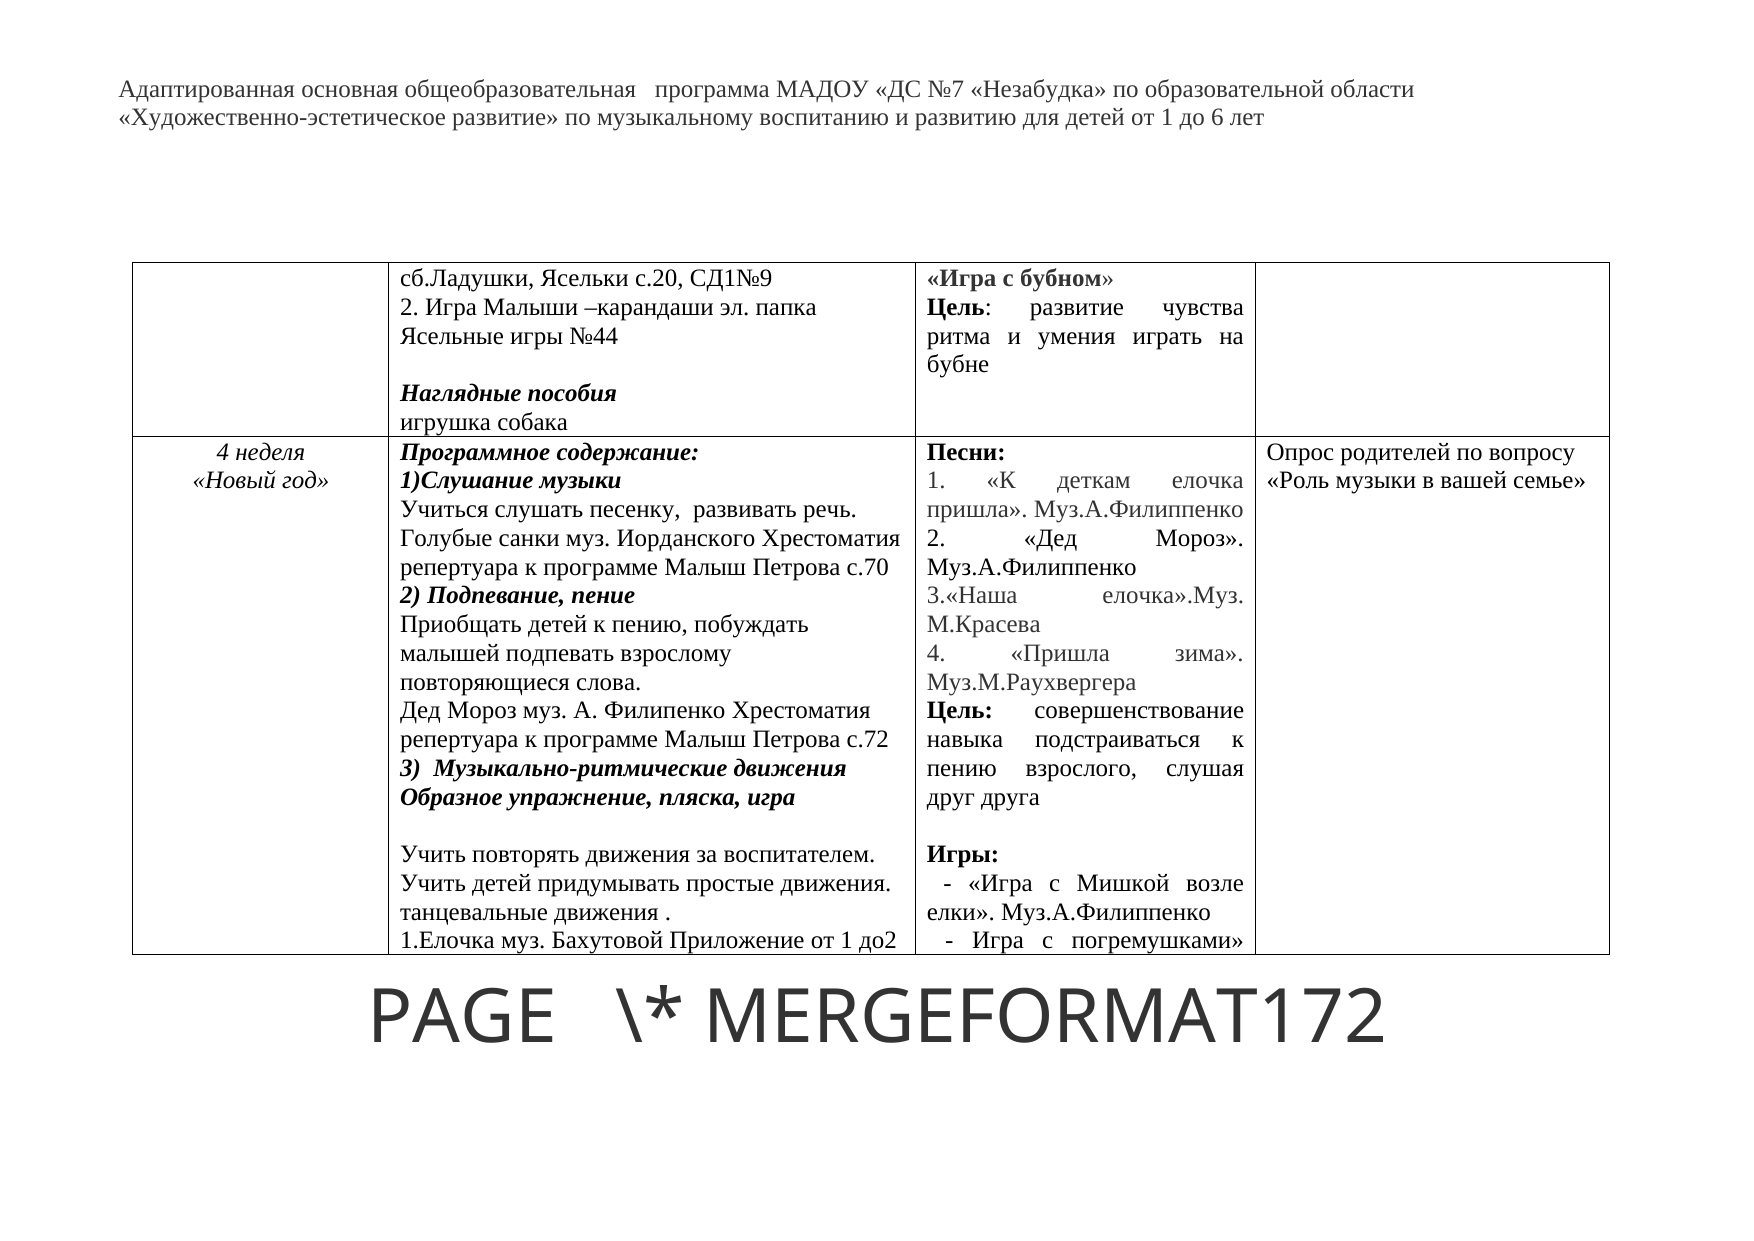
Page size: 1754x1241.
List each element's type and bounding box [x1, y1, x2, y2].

table_cell [916, 437, 1255, 954]
table_cell [133, 263, 388, 436]
table_cell [389, 263, 915, 436]
table_cell [1256, 437, 1609, 954]
table_cell [1256, 263, 1609, 436]
table_cell [133, 437, 388, 954]
table_cell [389, 437, 915, 954]
table_cell [916, 263, 1255, 436]
